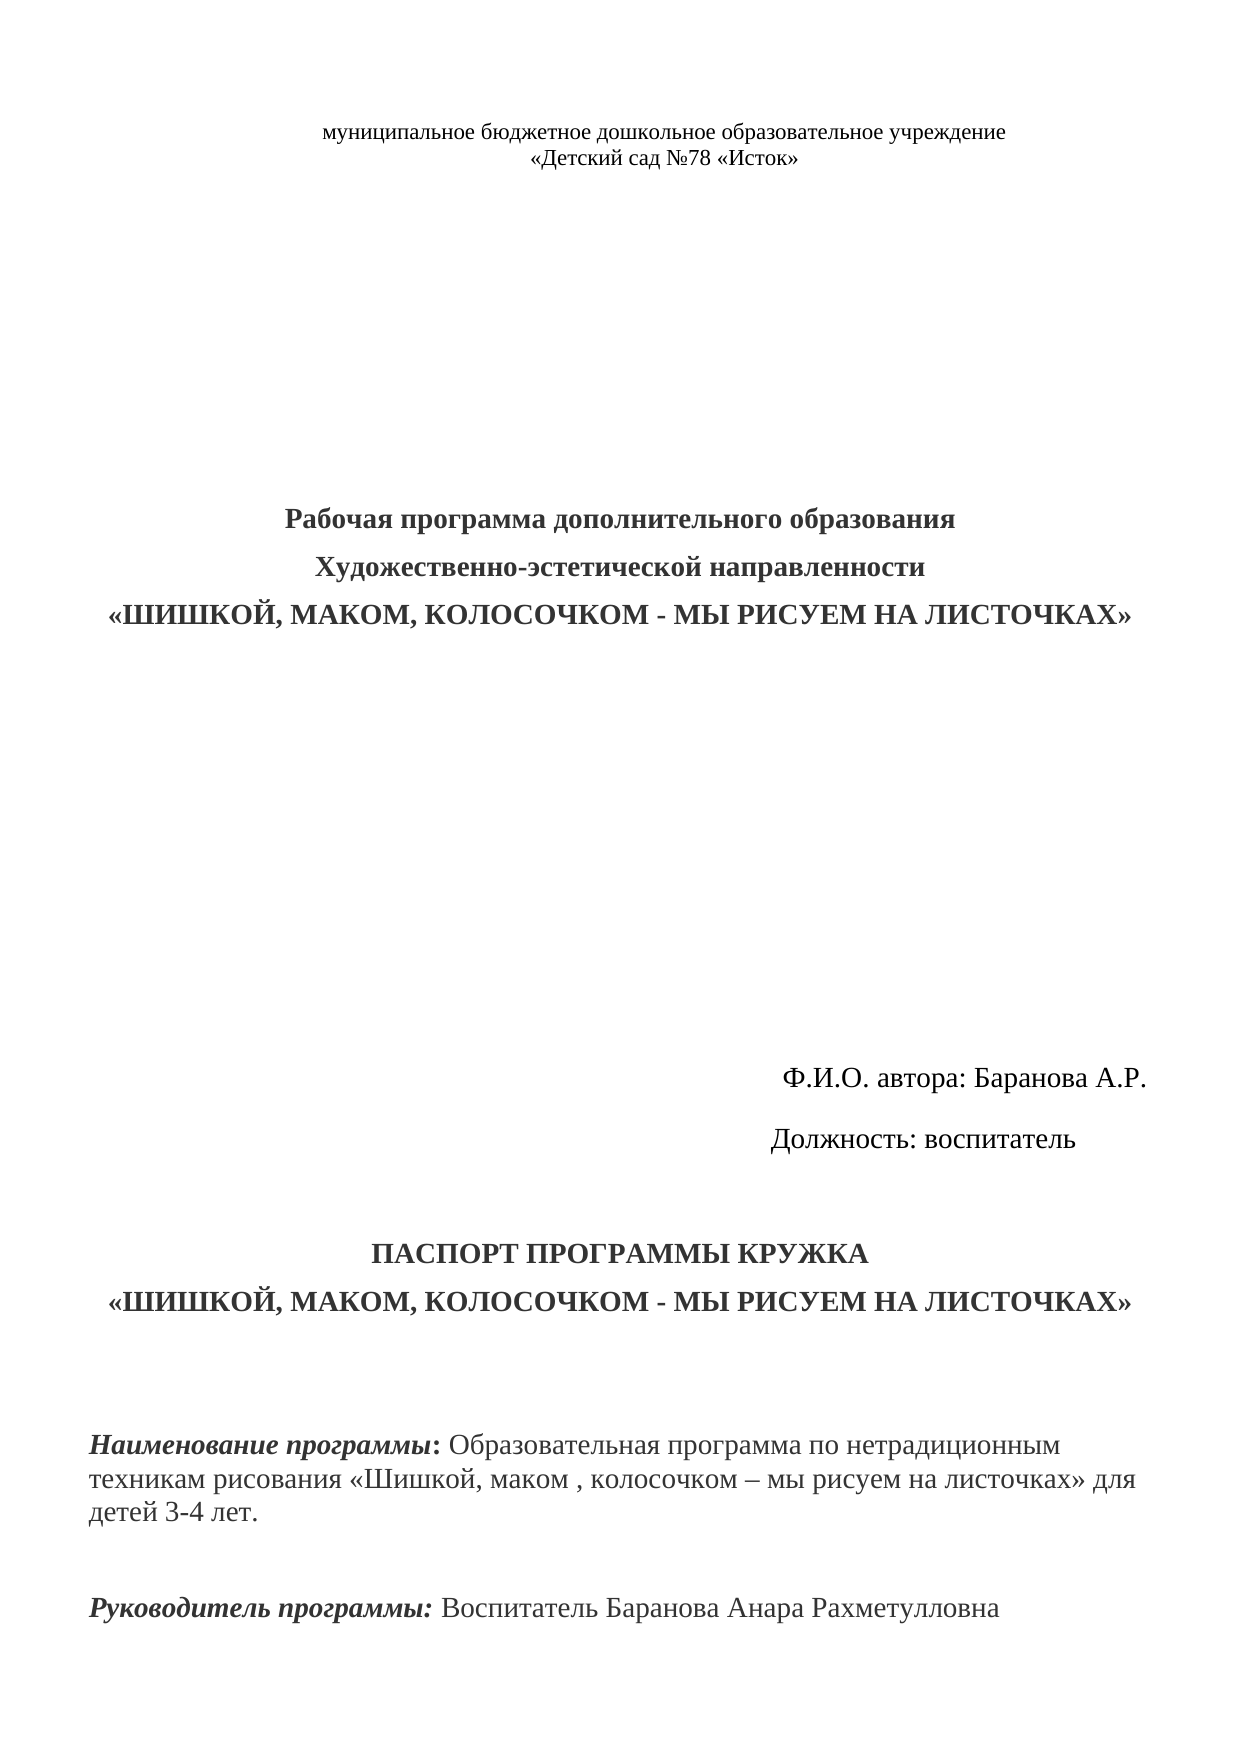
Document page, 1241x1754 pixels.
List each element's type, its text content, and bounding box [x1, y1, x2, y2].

text Ф.И.О. автора: Баранова А.Р. [177, 1060, 1152, 1093]
text Наименование программы: Образовательная программа по нетрадиционным техникам рисования «Шишкой, маком , колосочком – мы рисуем на листочках» для детей 3-4 лет. [88, 1427, 1152, 1528]
text «ШИШКОЙ, МАКОМ, КОЛОСОЧКОМ - МЫ РИСУЕМ НА ЛИСТОЧКАХ» [88, 597, 1152, 630]
text ПАСПОРТ ПРОГРАММЫ КРУЖКА [88, 1237, 1152, 1270]
text «ШИШКОЙ, МАКОМ, КОЛОСОЧКОМ - МЫ РИСУЕМ НА ЛИСТОЧКАХ» [88, 1284, 1152, 1318]
text «Детский сад №78 «Исток» [177, 144, 1152, 171]
text муниципальное бюджетное дошкольное образовательное учреждение [177, 118, 1152, 144]
text Рабочая программа дополнительного образования [88, 501, 1152, 535]
text Должность: воспитатель [177, 1121, 1152, 1155]
text Руководитель программы: Воспитатель Баранова Анара Рахметулловна [88, 1590, 1152, 1623]
text Художественно-эстетической направленности [88, 549, 1152, 583]
